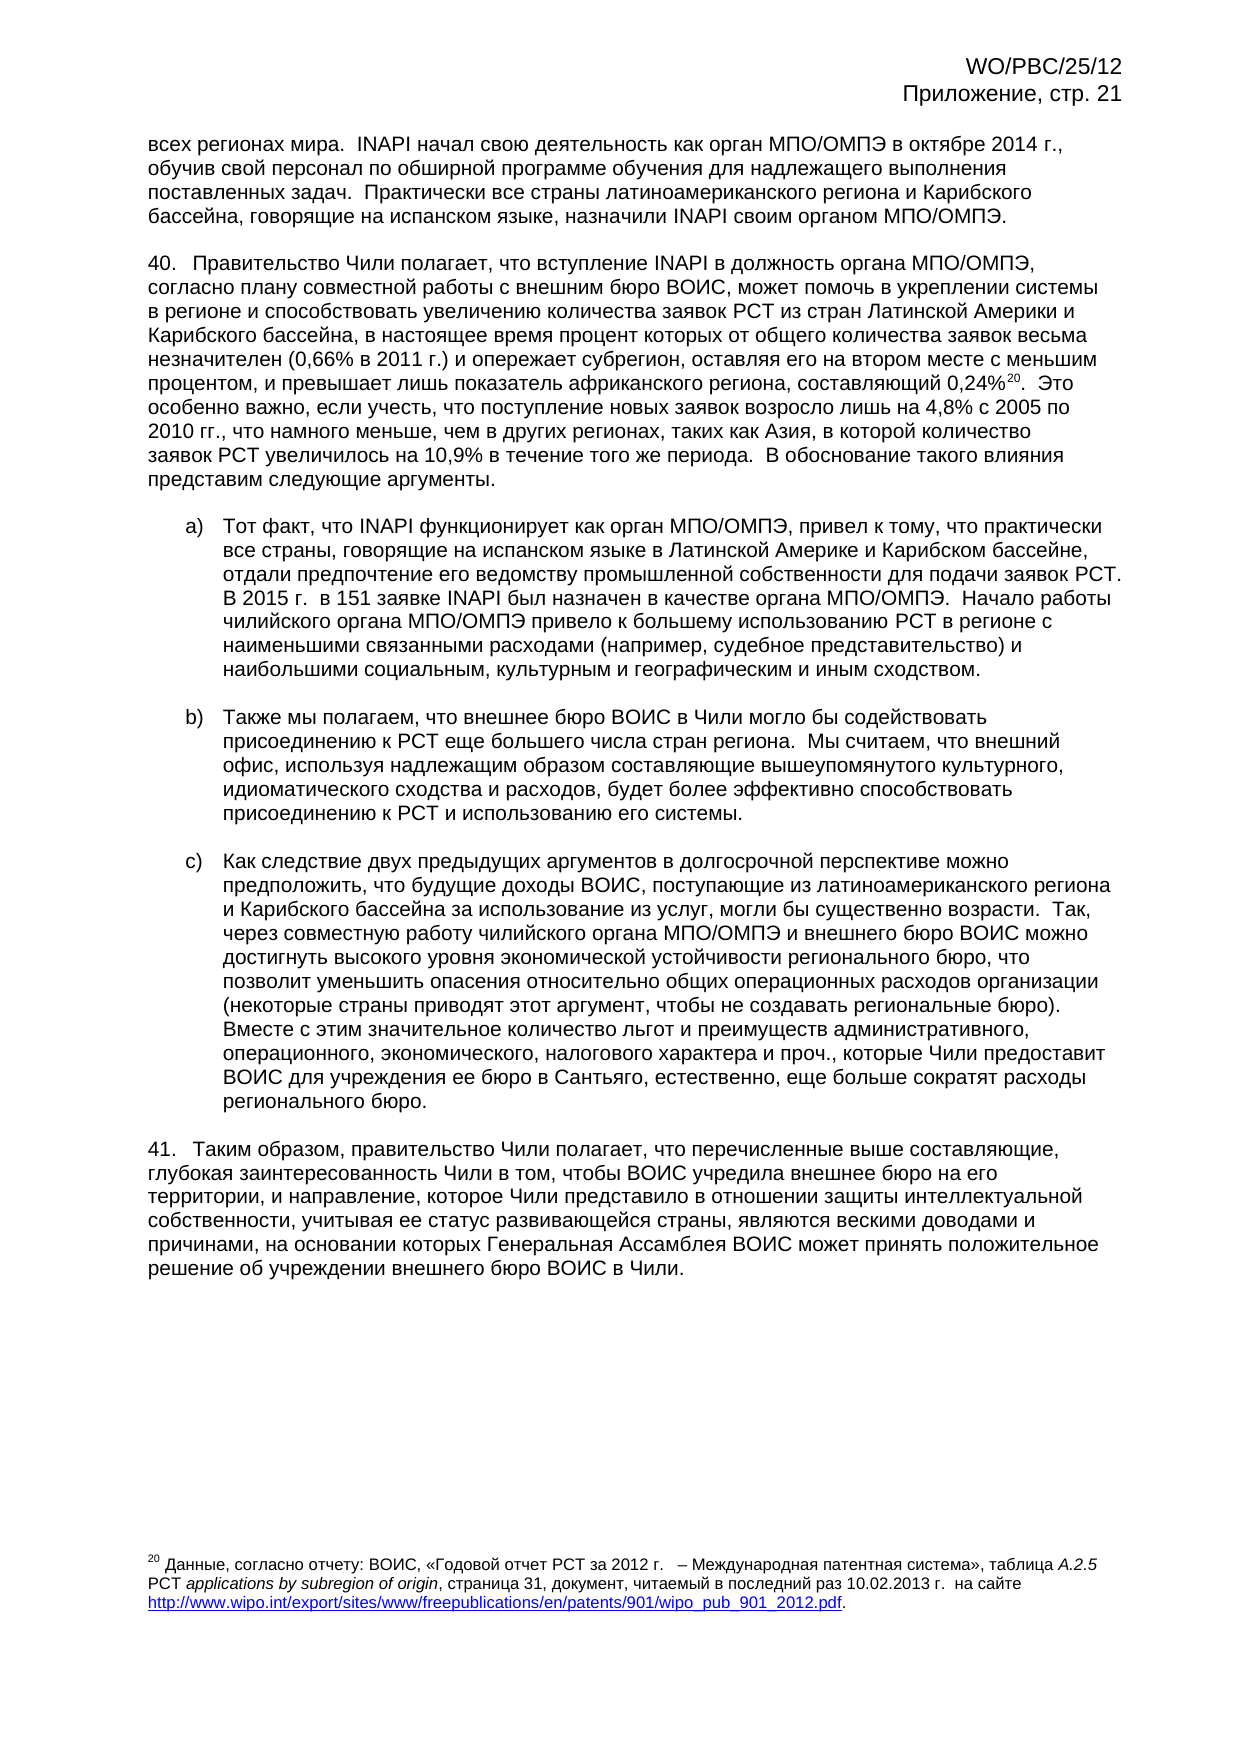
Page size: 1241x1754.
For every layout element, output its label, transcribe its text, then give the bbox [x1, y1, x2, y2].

list Также мы полагаем, что внешнее бюро ВОИС в Чили могло бы содействовать присоединению к PCT еще большего числа стран региона. Мы считаем, что внешний офис, используя надлежащим образом составляющие вышеупомянутого культурного, идиоматического сходства и расходов, будет более эффективно способствовать присоединению к PCT и использованию его системы. [185, 705, 1122, 825]
list Правительство Чили полагает, что вступление INAPI в должность органа МПО/ОМПЭ, согласно плану совместной работы с внешним бюро ВОИС, может помочь в укреплении системы в регионе и способствовать увеличению количества заявок PCT из стран Латинской Америки и Карибского бассейна, в настоящее время процент которых от общего количества заявок весьма незначителен (0,66% в 2011 г.) и опережает субрегион, оставляя его на втором месте с меньшим процентом, и превышает лишь показатель африканского региона, составляющий 0,24%. Это особенно важно, если учесть, что поступление новых заявок возросло лишь на 4,8% с 2005 по 2010 гг., что намного меньше, чем в других регионах, таких как Азия, в которой количество заявок PCT увеличилось на 10,9% в течение того же периода. В обоснование такого влияния представим следующие аргументы. [148, 251, 1101, 491]
list Таким образом, правительство Чили полагает, что перечисленные выше составляющие, глубокая заинтересованность Чили в том, чтобы ВОИС учредила внешнее бюро на его территории, и направление, которое Чили представило в отношении защиты интеллектуальной собственности, учитывая ее статус развивающейся страны, являются вескими доводами и причинами, на основании которых Генеральная Ассамблея ВОИС может принять положительное решение об учреждении внешнего бюро ВОИС в Чили. [148, 1136, 1101, 1280]
list Тот факт, что INAPI функционирует как орган МПО/ОМПЭ, привел к тому, что практически все страны, говорящие на испанском языке в Латинской Америке и Карибском бассейне, отдали предпочтение его ведомству промышленной собственности для подачи заявок PCT. В 2015 г. в 151 заявке INAPI был назначен в качестве органа МПО/ОМПЭ. Начало работы чилийского органа МПО/ОМПЭ привело к большему использованию PCT в регионе с наименьшими связанными расходами (например, судебное представительство) и наибольшими социальным, культурным и географическим и иным сходством. [185, 513, 1122, 681]
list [148, 132, 1101, 228]
list Как следствие двух предыдущих аргументов в долгосрочной перспективе можно предположить, что будущие доходы ВОИС, поступающие из латиноамериканского региона и Карибского бассейна за использование из услуг, могли бы существенно возрасти. Так, через совместную работу чилийского органа МПО/ОМПЭ и внешнего бюро ВОИС можно достигнуть высокого уровня экономической устойчивости регионального бюро, что позволит уменьшить опасения относительно общих операционных расходов организации (некоторые страны приводят этот аргумент, чтобы не создавать региональные бюро). Вместе с этим значительное количество льгот и преимуществ административного, операционного, экономического, налогового характера и проч., которые Чили предоставит ВОИС для учреждения ее бюро в Сантьяго, естественно, еще больше сократят расходы регионального бюро. [185, 849, 1122, 1112]
